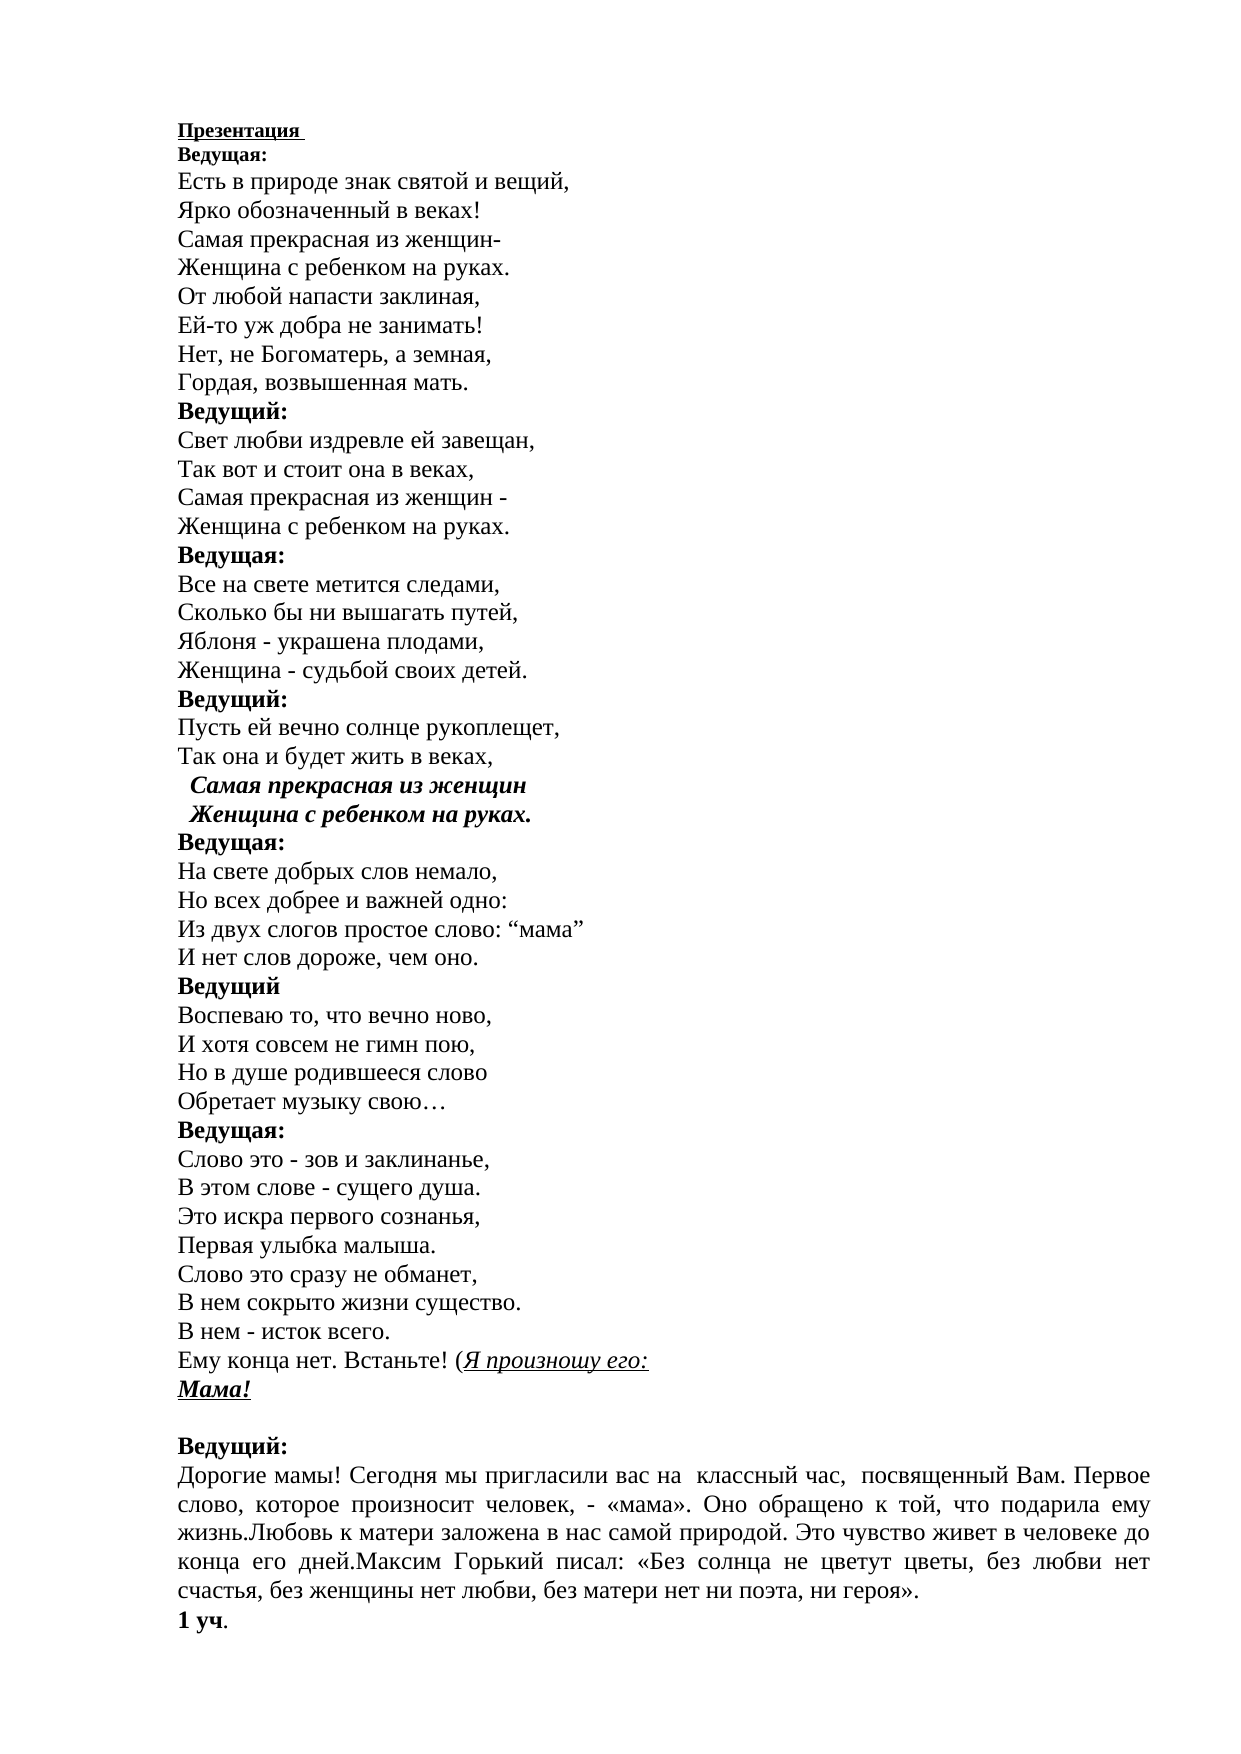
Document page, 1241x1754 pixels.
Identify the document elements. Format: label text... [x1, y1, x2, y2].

text Слово это сразу не обманет, В нем сокрыто жизни существо. В нем - исток всего. Ему конца нет. Встаньте! (Я произношу его: [177, 1259, 1152, 1374]
text Мама! [177, 1374, 1152, 1402]
text Ведущая: [177, 540, 1152, 569]
text Ведущий: [177, 396, 1152, 425]
text Ведущая: [177, 827, 1152, 856]
text Слово это - зов и заклинанье, В этом слове - сущего душа. Это искра первого сознанья, Первая улыбка малыша. [177, 1144, 1152, 1259]
text Свет любви издревле ей завещан, Так вот и стоит она в веках, Самая прекрасная из женщин - Женщина с ребенком на руках. [177, 425, 1152, 540]
text Дорогие мамы! Сегодня мы пригласили вас на классный час, посвященный Вам. Первое слово, которое произносит человек, - «мама». Оно обращено к той, что подарила ему жизнь.Любовь к матери заложена в нас самой природой. Это чувство живет в человеке до конца его дней.Максим Горький писал: «Без солнца не цветут цветы, без любви нет счастья, без женщины нет любви, без матери нет ни поэта, ни героя». [177, 1460, 1152, 1604]
text Есть в природе знак святой и вещий, Ярко обозначенный в веках! Самая прекрасная из женщин- Женщина с ребенком на руках. [177, 166, 1152, 281]
text На свете добрых слов немало, Но всех добрее и важней одно: Из двух слогов простое слово: “мама” И нет слов дороже, чем оно. [177, 856, 1152, 971]
text Ведущий [177, 971, 1152, 1000]
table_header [176, 1604, 1159, 1636]
text От любой напасти заклиная, Ей-то уж добра не занимать! Нет, не Богоматерь, а земная, Гордая, возвышенная мать. [177, 281, 1152, 396]
text Ведущий: [177, 684, 1152, 712]
text Презентация [177, 118, 1152, 142]
text Ведущая: [177, 1115, 1152, 1144]
text Ведущая: [177, 142, 1152, 166]
text Ведущий: [177, 1431, 1152, 1460]
text Пусть ей вечно солнце рукоплещет, Так она и будет жить в веках, [177, 712, 1152, 770]
text Все на свете метится следами, Сколько бы ни вышагать путей, Яблоня - украшена плодами, Женщина - судьбой своих детей. [177, 569, 1152, 684]
text Воспеваю то, что вечно ново, И хотя совсем не гимн пою, Но в душе родившееся слово Обретает музыку свою… [177, 1000, 1152, 1115]
text Самая прекрасная из женщин Женщина с ребенком на руках. [177, 770, 1152, 827]
